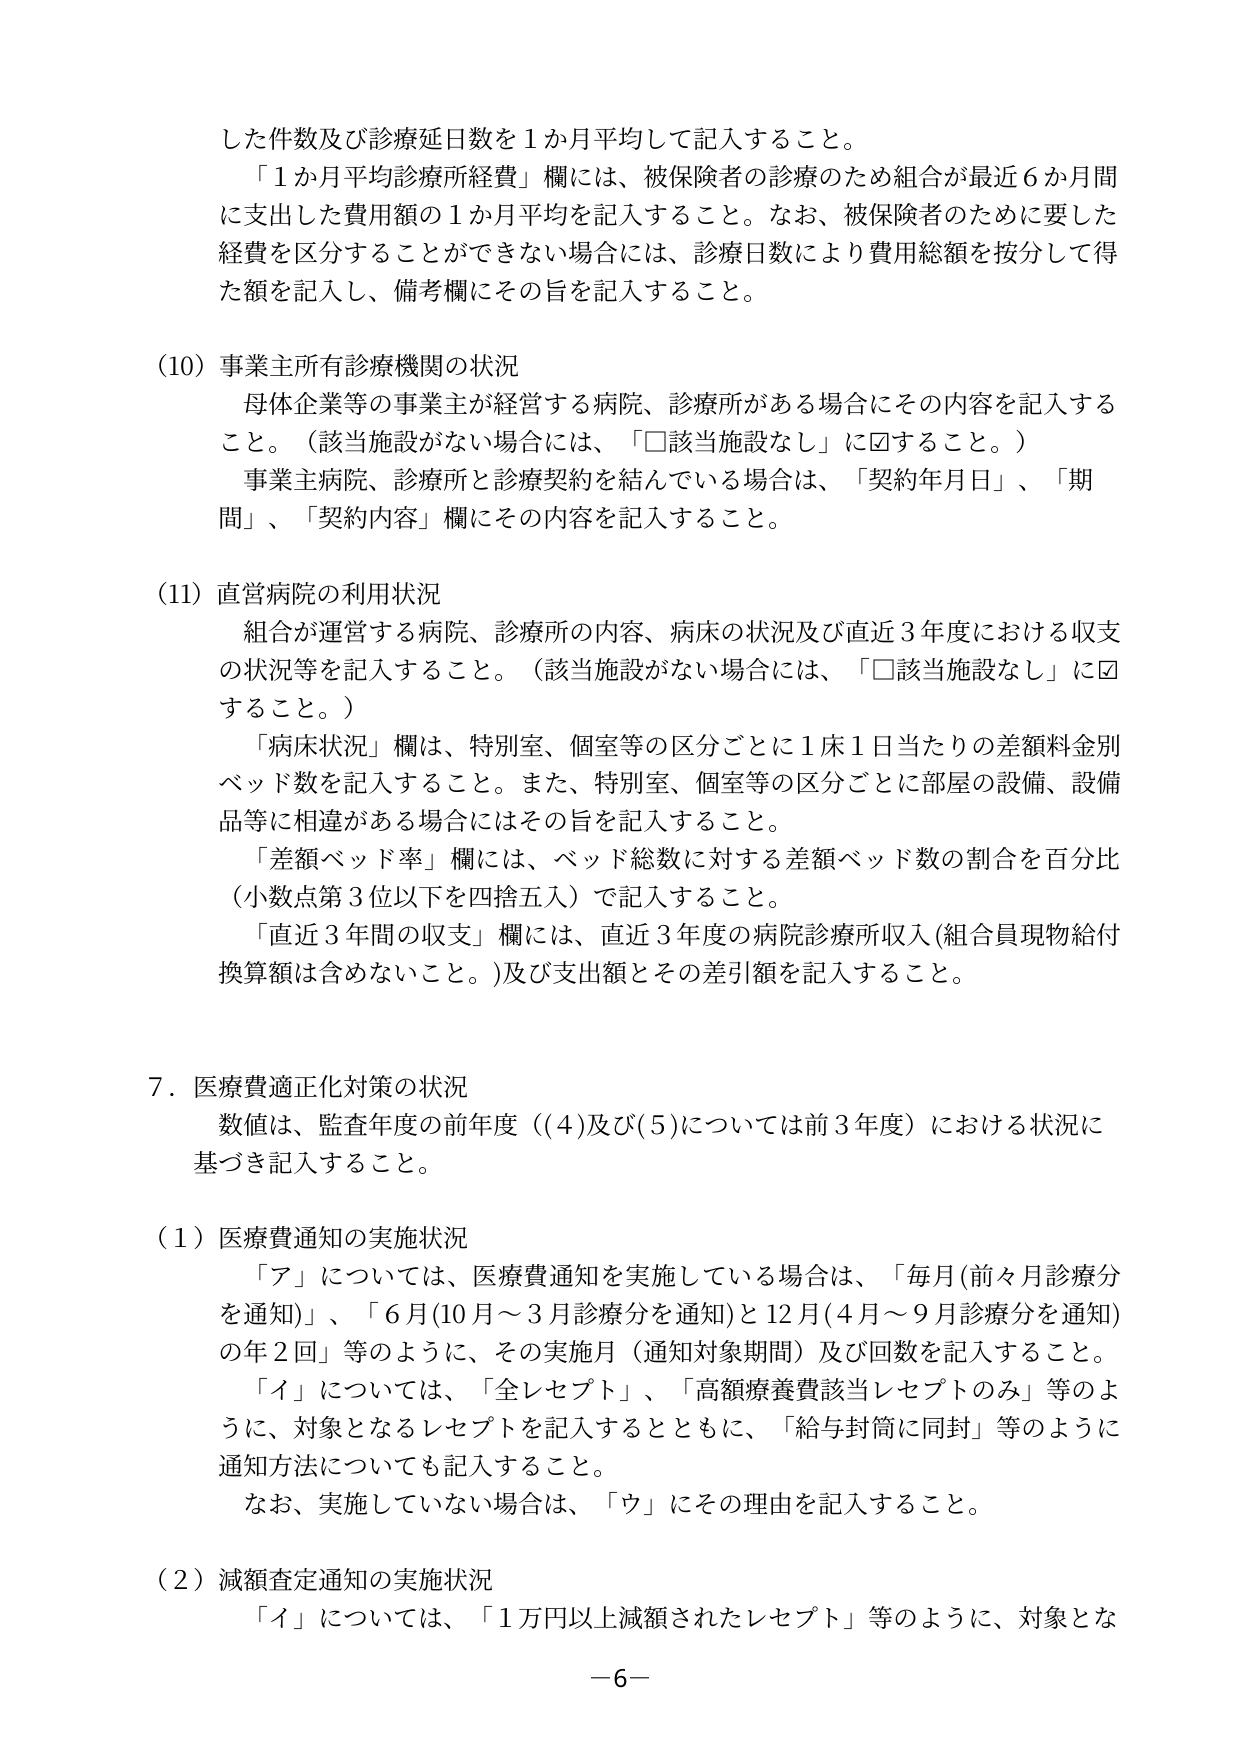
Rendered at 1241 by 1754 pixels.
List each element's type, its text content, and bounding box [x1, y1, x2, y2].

text 「ア」については、医療費通知を実施している場合は、「毎月(前々月診療分を通知)」、「６月(10月～３月診療分を通知)と12月(４月～９月診療分を通知)の年２回」等のように、その実施月（通知対象期間）及び回数を記入すること。 [218, 1256, 1122, 1370]
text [218, 119, 1122, 157]
text 組合が運営する病院、診療所の内容、病床の状況及び直近３年度における収支の状況等を記入すること。（該当施設がない場合には、「□該当施設なし」に☑すること。） [218, 612, 1122, 725]
text （２）減額査定通知の実施状況 [143, 1559, 1122, 1597]
text 数値は、監査年度の前年度（(４)及び(５)については前３年度）における状況に基づき記入すること。 [193, 1104, 1122, 1180]
text （10）事業主所有診療機関の状況 [143, 346, 1122, 384]
text 「病床状況」欄は、特別室、個室等の区分ごとに１床１日当たりの差額料金別ベッド数を記入すること。また、特別室、個室等の区分ごとに部屋の設備、設備品等に相違がある場合にはその旨を記入すること。 [218, 725, 1122, 839]
text （11）直営病院の利用状況 [143, 574, 1122, 612]
text 「１か月平均診療所経費」欄には、被保険者の診療のため組合が最近６か月間に支出した費用額の１か月平均を記入すること。なお、被保険者のために要した経費を区分することができない場合には、診療日数により費用総額を按分して得た額を記入し、備考欄にその旨を記入すること。 [218, 157, 1122, 308]
text なお、実施していない場合は、「ウ」にその理由を記入すること。 [218, 1484, 1122, 1522]
text 母体企業等の事業主が経営する病院、診療所がある場合にその内容を記入すること。（該当施設がない場合には、「□該当施設なし」に☑すること。） [218, 384, 1122, 460]
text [218, 1597, 1122, 1635]
text 「直近３年間の収支」欄には、直近３年度の病院診療所収入(組合員現物給付換算額は含めないこと。)及び支出額とその差引額を記入すること。 [218, 915, 1122, 991]
text 事業主病院、診療所と診療契約を結んでいる場合は、「契約年月日」、「期間」、「契約内容」欄にその内容を記入すること。 [218, 460, 1122, 536]
text ７．医療費適正化対策の状況 [143, 1067, 1122, 1104]
text （１）医療費通知の実施状況 [143, 1218, 1122, 1256]
text 「差額ベッド率」欄には、ベッド総数に対する差額ベッド数の割合を百分比（小数点第３位以下を四捨五入）で記入すること。 [218, 839, 1122, 915]
text 「イ」については、「全レセプト」、「高額療養費該当レセプトのみ」等のように、対象となるレセプトを記入するとともに、「給与封筒に同封」等のように通知方法についても記入すること。 [218, 1370, 1122, 1484]
